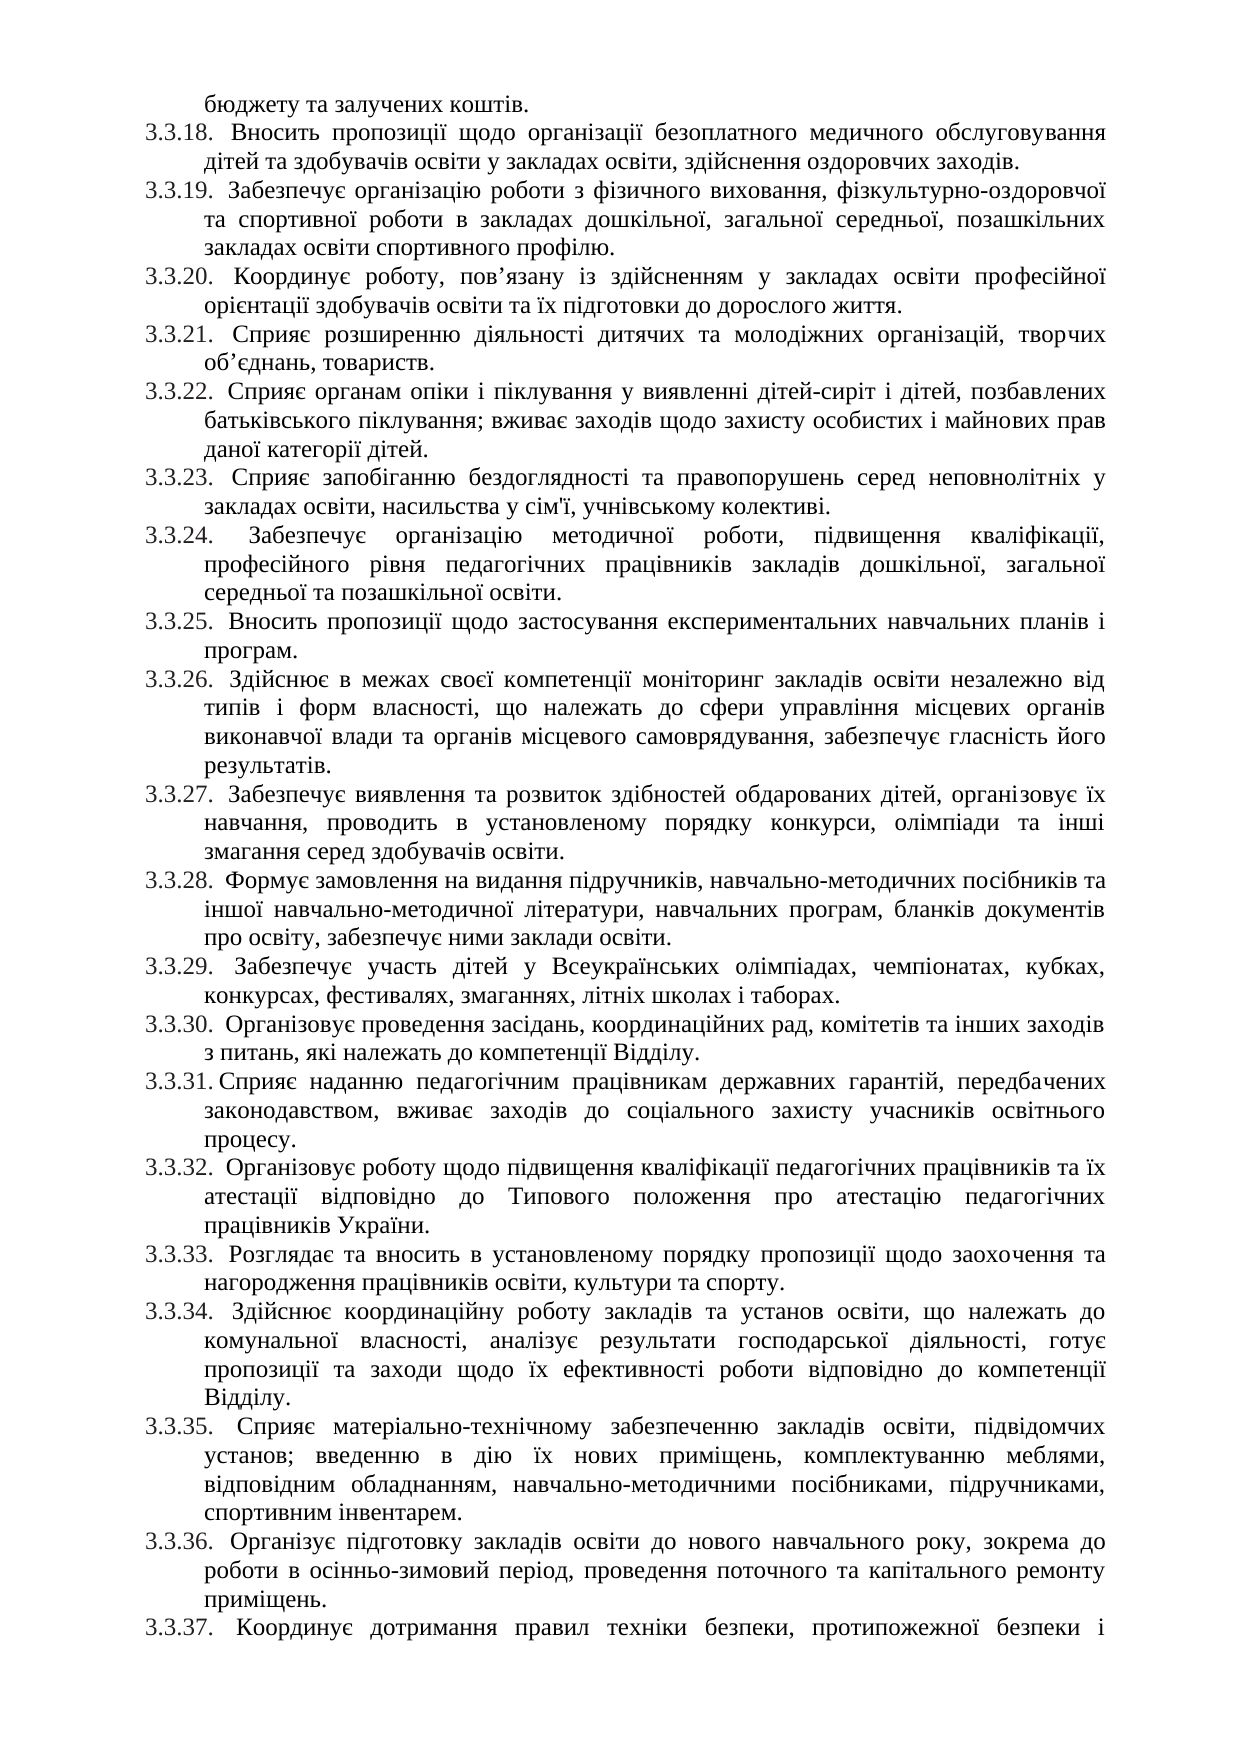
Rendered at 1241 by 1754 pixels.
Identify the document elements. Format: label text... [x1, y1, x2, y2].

list Вносить пропозиції щодо застосування експериментальних навчальних планів і програм. [145, 606, 1106, 664]
list Сприяє матеріально-технічному забезпеченню закладів освіти, підвідомчих установ; введенню в дію їх нових приміщень, комплектуванню меблями, відповідним обладнанням, навчально-методичними посібниками, підручниками, спортивним інвентарем. [145, 1411, 1106, 1526]
list Сприяє органам опіки і піклування у виявленні дітей-сиріт і дітей, позбавлених батьківського піклування; вживає заходів щодо захисту особистих і майнових прав даної категорії дітей. [145, 376, 1106, 462]
list Забезпечує виявлення та розвиток здібностей обдарованих дітей, організовує їх навчання, проводить в установленому порядку конкурси, олімпіади та інші змагання серед здобувачів освіти. [145, 779, 1106, 865]
list Координує роботу, пов’язану із здійсненням у закладах освіти професійної орієнтації здобувачів освіти та їх підготовки до дорослого життя. [145, 261, 1106, 319]
list Сприяє розширенню діяльності дитячих та молодіжних організацій, творчих об’єднань, товариств. [145, 319, 1106, 376]
list Здійснює в межах своєї компетенції моніторинг закладів освіти незалежно від типів і форм власності, що належать до сфери управління місцевих органів виконавчої влади та органів місцевого самоврядування, забезпечує гласність його результатів. [145, 664, 1106, 779]
list Забезпечує участь дітей у Всеукраїнських олімпіадах, чемпіонатах, кубках, конкурсах, фестивалях, змаганнях, літніх школах і таборах. [145, 951, 1106, 1009]
list Забезпечує організацію роботи з фізичного виховання, фізкультурно-оздоровчої та спортивної роботи в закладах дошкільної, загальної середньої, позашкільних закладах освіти спортивного профілю. [145, 175, 1106, 261]
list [145, 89, 1106, 117]
list Організує підготовку закладів освіти до нового навчального року, зокрема до роботи в осінньо-зимовий період, проведення поточного та капітального ремонту приміщень. [145, 1526, 1106, 1612]
list Сприяє наданню педагогічним працівникам державних гарантій, передбачених законодавством, вживає заходів до соціального захисту учасників освітнього процесу. [145, 1066, 1106, 1152]
list Сприяє запобіганню бездоглядності та правопорушень серед неповнолітніх у закладах освіти, насильства у сім'ї, учнівському колективі. [145, 462, 1106, 520]
list Організовує роботу щодо підвищення кваліфікації педагогічних працівників та їх атестації відповідно до Типового положення про атестацію педагогічних працівників України. [145, 1152, 1106, 1239]
list Вносить пропозиції щодо організації безоплатного медичного обслуговування дітей та здобувачів освіти у закладах освіти, здійснення оздоровчих заходів. [145, 117, 1106, 175]
list Організовує проведення засідань, координаційних рад, комітетів та інших заходів з питань, які належать до компетенції Відділу. [145, 1009, 1106, 1066]
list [145, 1612, 1106, 1641]
list Формує замовлення на видання підручників, навчально-методичних посібників та іншої навчально-методичної літератури, навчальних програм, бланків документів про освіту, забезпечує ними заклади освіти. [145, 865, 1106, 951]
list Забезпечує організацію методичної роботи, підвищення кваліфікації, професійного рівня педагогічних працівників закладів дошкільної, загальної середньої та позашкільної освіти. [145, 520, 1106, 606]
list Здійснює координаційну роботу закладів та установ освіти, що належать до комунальної власності, аналізує результати господарської діяльності, готує пропозиції та заходи щодо їх ефективності роботи відповідно до компетенції Відділу. [145, 1296, 1106, 1411]
list Розглядає та вносить в установленому порядку пропозиції щодо заохочення та нагородження працівників освіти, культури та спорту. [145, 1239, 1106, 1296]
